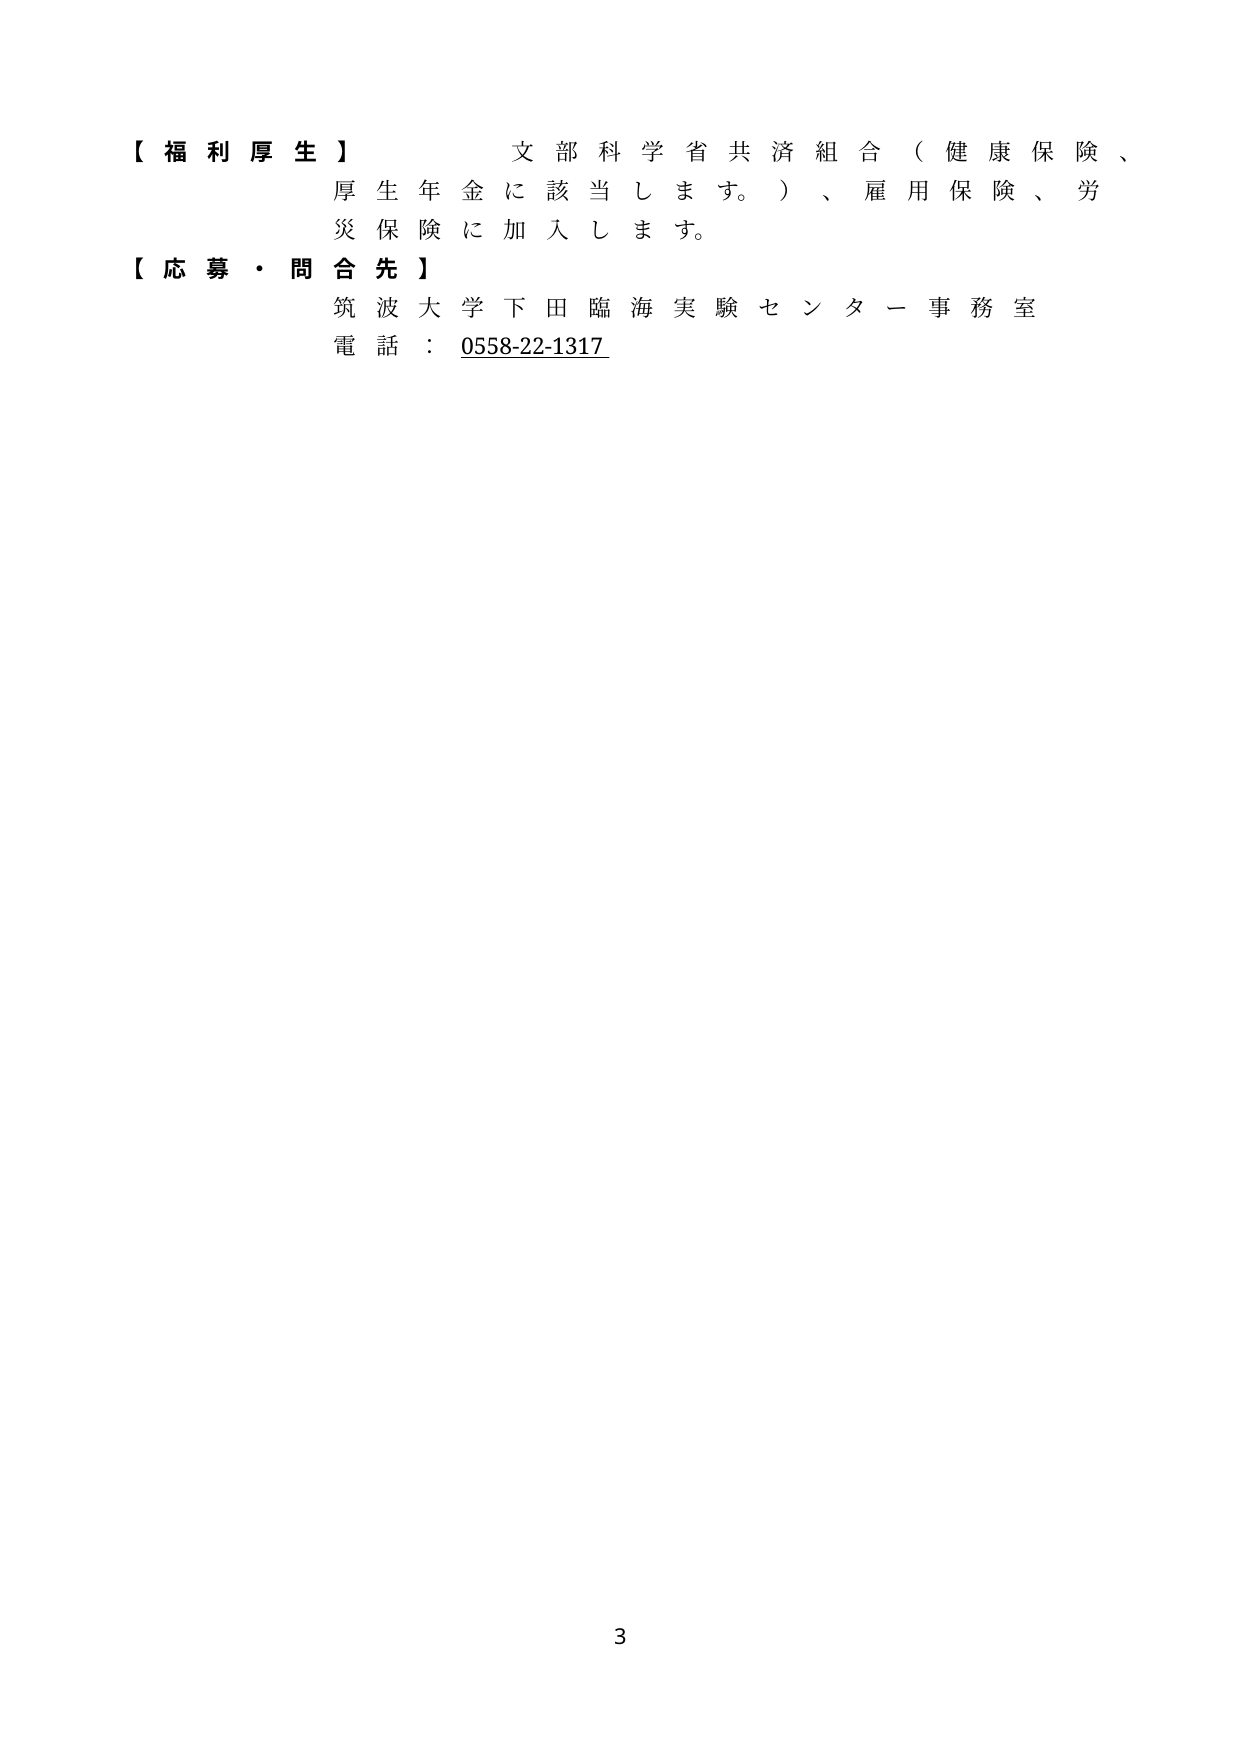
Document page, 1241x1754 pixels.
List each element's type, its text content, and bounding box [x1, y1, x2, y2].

text 筑波大学下田臨海実験センター事務室 [313, 287, 1119, 326]
text 【応募・問合先】 [121, 248, 1119, 287]
text 【福利厚生】 文部科学省共済組合（健康保険、厚生年金に該当します。）、雇用保険、労災保険に加入します。 [121, 131, 1119, 248]
text 電話：0558-22-1317 [121, 326, 1119, 364]
